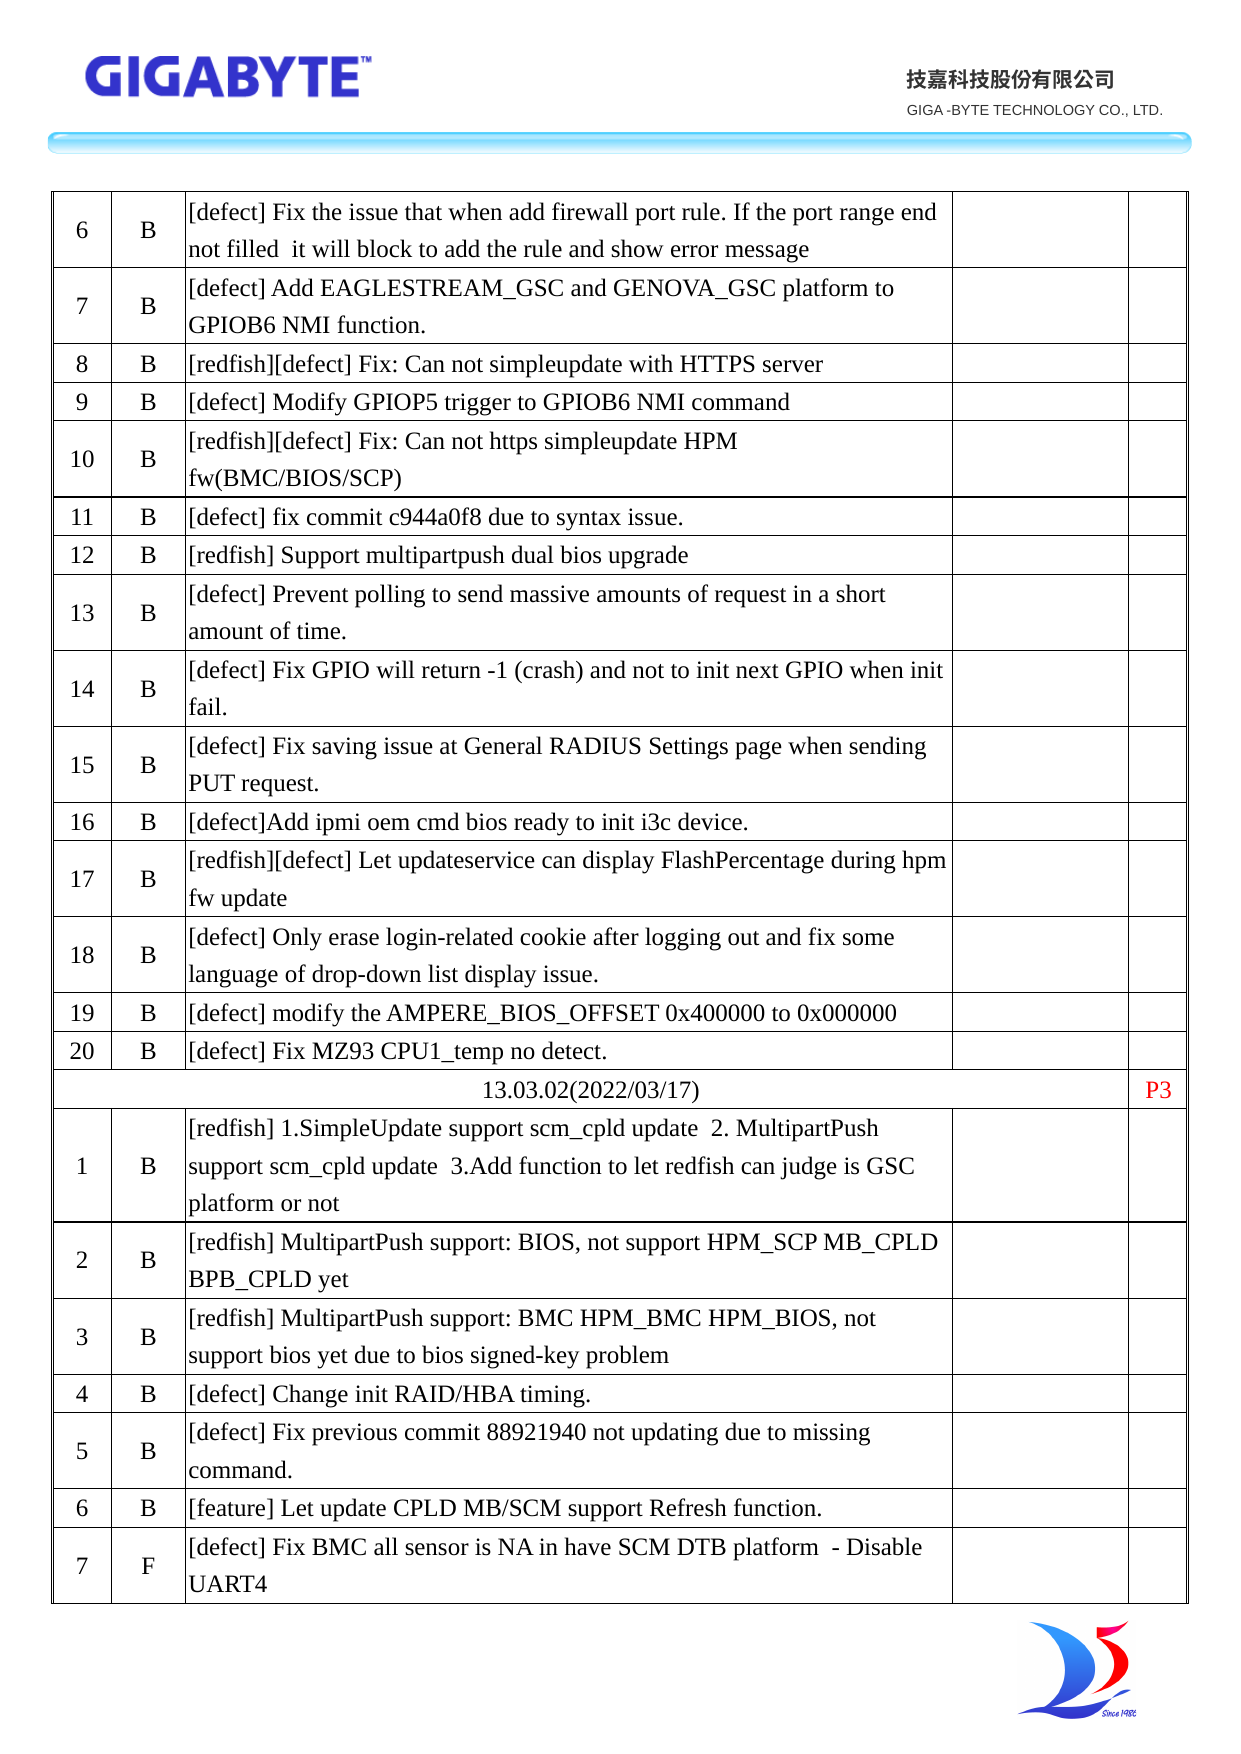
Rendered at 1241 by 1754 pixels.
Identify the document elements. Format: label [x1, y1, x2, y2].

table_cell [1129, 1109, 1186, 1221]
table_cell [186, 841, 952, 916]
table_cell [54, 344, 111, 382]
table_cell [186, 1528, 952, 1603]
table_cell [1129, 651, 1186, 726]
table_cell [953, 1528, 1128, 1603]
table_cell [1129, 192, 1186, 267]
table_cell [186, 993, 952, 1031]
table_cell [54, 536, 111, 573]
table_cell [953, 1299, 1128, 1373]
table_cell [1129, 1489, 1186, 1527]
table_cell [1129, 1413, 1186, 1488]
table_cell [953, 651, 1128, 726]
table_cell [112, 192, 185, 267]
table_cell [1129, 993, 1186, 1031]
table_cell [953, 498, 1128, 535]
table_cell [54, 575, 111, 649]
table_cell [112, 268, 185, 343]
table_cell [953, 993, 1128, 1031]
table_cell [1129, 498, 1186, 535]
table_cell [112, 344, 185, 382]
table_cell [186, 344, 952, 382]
picture [47, 56, 1192, 154]
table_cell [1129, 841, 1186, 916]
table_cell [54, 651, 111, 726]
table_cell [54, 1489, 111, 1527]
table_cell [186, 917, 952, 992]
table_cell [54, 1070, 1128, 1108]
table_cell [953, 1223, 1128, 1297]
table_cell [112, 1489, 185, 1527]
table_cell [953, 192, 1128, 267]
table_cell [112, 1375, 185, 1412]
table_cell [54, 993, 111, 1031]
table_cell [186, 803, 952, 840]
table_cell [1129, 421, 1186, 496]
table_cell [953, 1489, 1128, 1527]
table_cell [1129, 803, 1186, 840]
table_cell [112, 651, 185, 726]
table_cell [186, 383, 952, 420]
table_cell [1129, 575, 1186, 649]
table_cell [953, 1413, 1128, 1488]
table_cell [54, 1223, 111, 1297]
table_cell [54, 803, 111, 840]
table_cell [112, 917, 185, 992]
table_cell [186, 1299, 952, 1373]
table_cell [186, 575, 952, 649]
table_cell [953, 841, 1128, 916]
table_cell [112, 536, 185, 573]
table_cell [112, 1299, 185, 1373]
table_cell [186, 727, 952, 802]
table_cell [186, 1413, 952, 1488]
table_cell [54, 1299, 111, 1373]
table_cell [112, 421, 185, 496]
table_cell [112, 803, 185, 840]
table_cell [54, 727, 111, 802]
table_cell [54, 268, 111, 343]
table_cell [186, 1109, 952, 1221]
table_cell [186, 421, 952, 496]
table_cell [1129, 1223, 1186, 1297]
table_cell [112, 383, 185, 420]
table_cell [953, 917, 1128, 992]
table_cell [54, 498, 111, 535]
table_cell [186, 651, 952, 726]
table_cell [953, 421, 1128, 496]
picture [1017, 1620, 1137, 1719]
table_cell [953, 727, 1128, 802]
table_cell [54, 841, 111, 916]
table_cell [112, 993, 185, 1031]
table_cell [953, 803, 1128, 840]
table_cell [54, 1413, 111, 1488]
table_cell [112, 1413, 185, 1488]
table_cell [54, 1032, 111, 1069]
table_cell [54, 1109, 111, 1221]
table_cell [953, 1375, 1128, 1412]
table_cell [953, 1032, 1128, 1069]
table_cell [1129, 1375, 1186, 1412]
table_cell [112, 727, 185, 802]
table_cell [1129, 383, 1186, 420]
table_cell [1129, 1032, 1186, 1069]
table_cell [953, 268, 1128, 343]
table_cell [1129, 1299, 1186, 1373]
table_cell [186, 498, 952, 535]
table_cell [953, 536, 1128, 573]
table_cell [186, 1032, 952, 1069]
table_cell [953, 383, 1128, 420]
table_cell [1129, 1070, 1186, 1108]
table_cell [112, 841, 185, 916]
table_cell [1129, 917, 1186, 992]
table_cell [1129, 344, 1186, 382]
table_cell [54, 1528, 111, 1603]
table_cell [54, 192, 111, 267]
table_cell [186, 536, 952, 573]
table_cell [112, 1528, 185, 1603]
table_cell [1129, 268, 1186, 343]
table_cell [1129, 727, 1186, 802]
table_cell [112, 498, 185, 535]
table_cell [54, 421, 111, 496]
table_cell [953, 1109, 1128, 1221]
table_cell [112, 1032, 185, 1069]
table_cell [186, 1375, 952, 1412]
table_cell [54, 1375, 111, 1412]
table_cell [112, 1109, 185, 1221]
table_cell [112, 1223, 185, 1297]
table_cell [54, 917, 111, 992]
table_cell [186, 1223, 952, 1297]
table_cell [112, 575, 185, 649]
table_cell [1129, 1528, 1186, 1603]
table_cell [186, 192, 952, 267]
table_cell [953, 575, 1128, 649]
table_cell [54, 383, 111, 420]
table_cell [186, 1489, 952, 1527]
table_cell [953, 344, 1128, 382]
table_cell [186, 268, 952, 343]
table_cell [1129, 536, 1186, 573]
